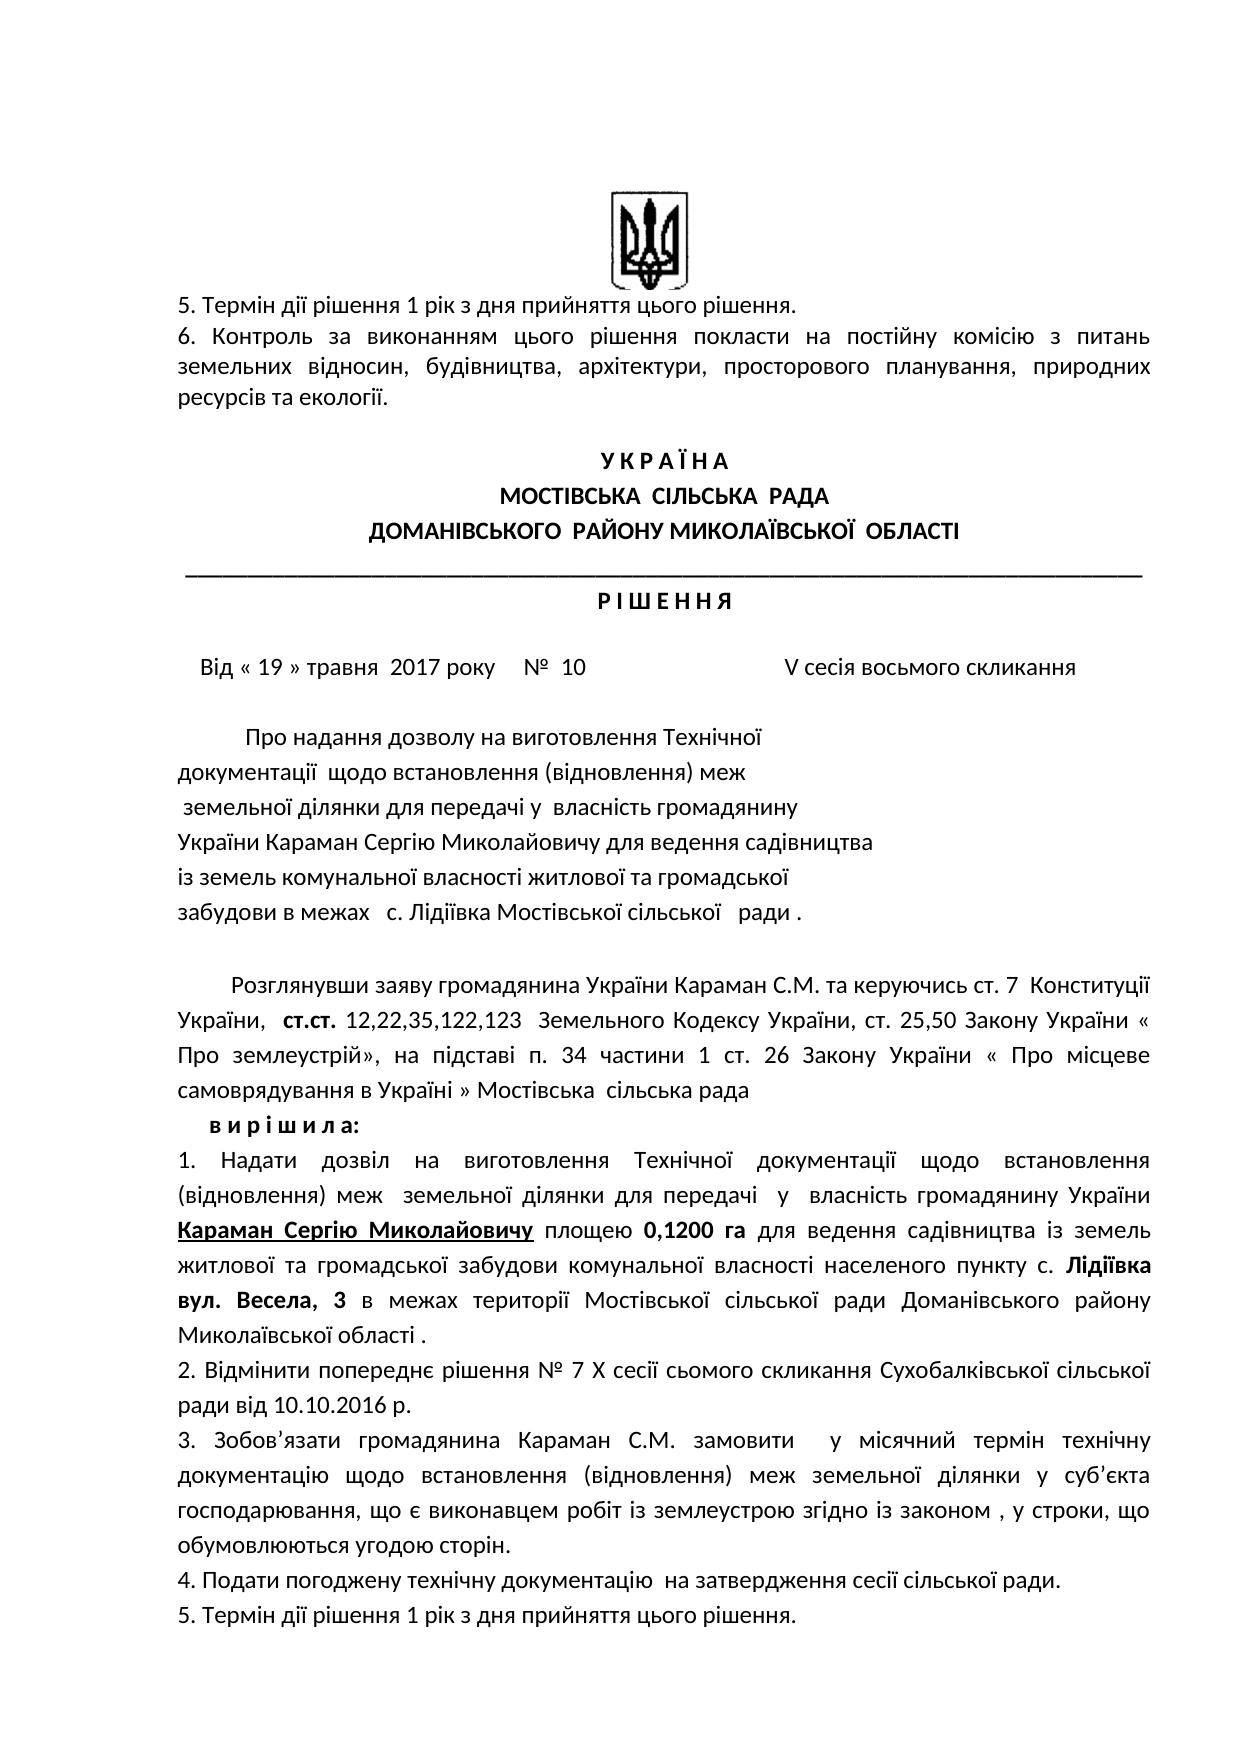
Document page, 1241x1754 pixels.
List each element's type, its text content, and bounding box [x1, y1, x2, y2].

text забудови в межах с. Лідіївка Мостівської сільської ради . [177, 896, 1152, 926]
text України Караман Сергію Миколайовичу для ведення садівництва [177, 826, 1152, 856]
text 3. Зобов’язати громадянина Караман С.М. замовити у місячний термін технічну документацію щодо встановлення (відновлення) меж земельної ділянки у суб’єкта господарювання, що є виконавцем робіт із землеустрою згідно із законом , у строки, що обумовлюються угодою сторін. [177, 1424, 1152, 1560]
text ДОМАНІВСЬКОГО РАЙОНУ МИКОЛАЇВСЬКОЇ ОБЛАСТІ [177, 515, 1152, 546]
text Розглянувши заяву громадянина України Караман С.М. та керуючись ст. 7 Конституції України, ст.ст. 12,22,35,122,123 Земельного Кодексу України, ст. 25,50 Закону України « Про землеустрій», на підставі п. 34 частини 1 ст. 26 Закону України « Про місцеве самоврядування в Україні » Мостівська сільська рада [177, 969, 1152, 1105]
text МОСТІВСЬКА СІЛЬСЬКА РАДА [177, 480, 1152, 511]
text 1. Надати дозвіл на виготовлення Технічної документації щодо встановлення (відновлення) меж земельної ділянки для передачі у власність громадянину України Караман Сергію Миколайовичу площею 0,1200 га для ведення садівництва із земель житлової та громадської забудови комунальної власності населеного пункту с. Лідіївка вул. Весела, 3 в межах території Мостівської сільської ради Доманівського району Миколаївської області . [177, 1144, 1152, 1350]
text 5. Термін дії рішення 1 рік з дня прийняття цього рішення. [177, 149, 1152, 320]
text в и р і ш и л а: [162, 1109, 1152, 1140]
text У К Р А Ї Н А [177, 445, 1152, 476]
text Про надання дозволу на виготовлення Технічної [177, 721, 1152, 751]
text 2. Відмінити попереднє рішення № 7 Х сесії сьомого скликання Сухобалківської сільської ради від 10.10.2016 р. [177, 1354, 1152, 1420]
text земельної ділянки для передачі у власність громадянину [177, 791, 1152, 821]
text із земель комунальної власності житлової та громадської [177, 861, 1152, 891]
text 6. Контроль за виконанням цього рішення покласти на постійну комісію з питань земельних відносин, будівництва, архітектури, просторового планування, природних ресурсів та екології. [177, 320, 1152, 412]
text Від « 19 » травня 2017 року № 10 V сесія восьмого скликання [177, 651, 1152, 681]
text Р І Ш Е Н Н Я [177, 585, 1152, 616]
text документації щодо встановлення (відновлення) меж [177, 756, 1152, 786]
text 4. Подати погоджену технічну документацію на затвердження сесії сільської ради. [177, 1564, 1152, 1595]
text _____________________________________________________________________________ [177, 550, 1152, 581]
text 5. Термін дії рішення 1 рік з дня прийняття цього рішення. [177, 1599, 1152, 1630]
